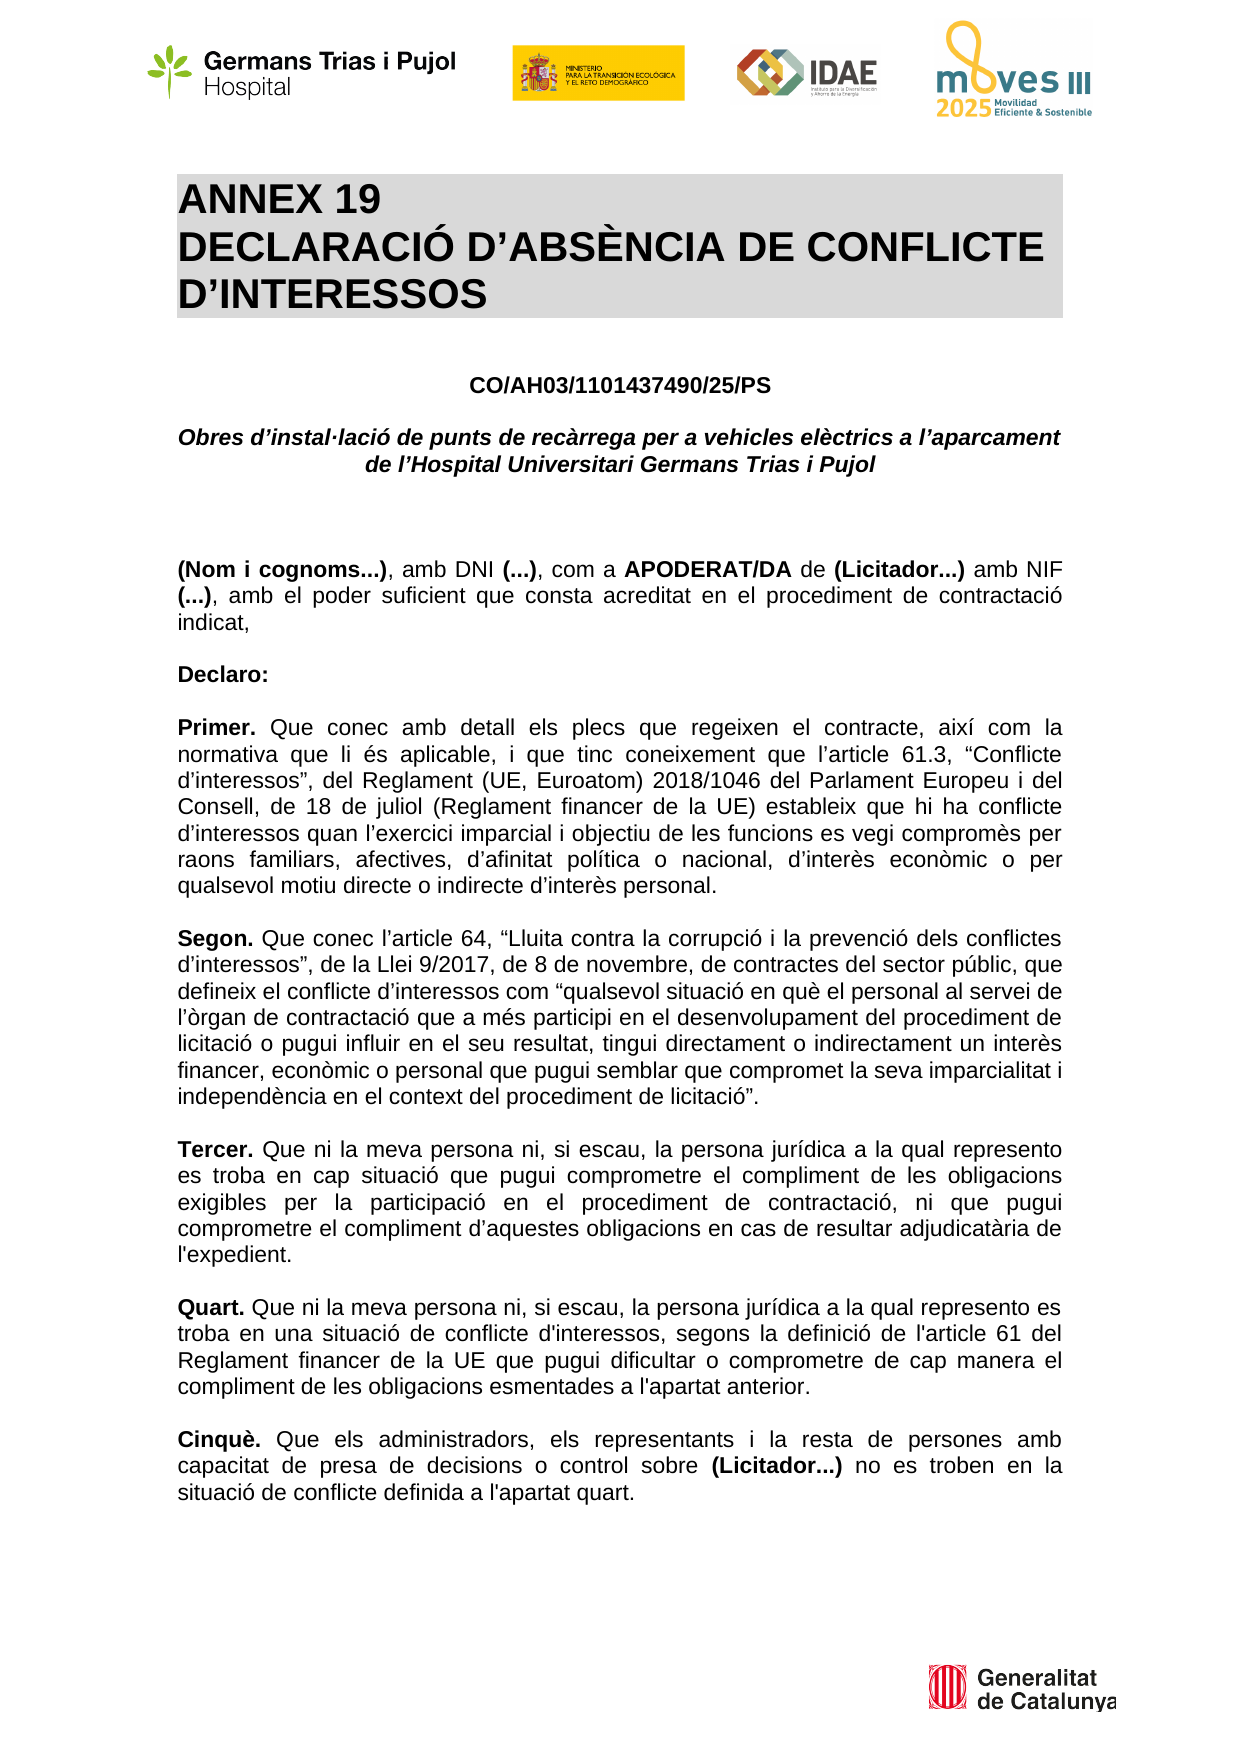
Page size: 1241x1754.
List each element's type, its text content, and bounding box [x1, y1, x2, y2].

text (Nom i cognoms...), amb DNI (...), com a APODERAT/DA de (Licitador...) amb NIF (...), amb el poder suficient que consta acreditat en el procediment de contractació indicat, [177, 556, 1063, 635]
text DECLARACIÓ D’ABSÈNCIA DE CONFLICTE D’INTERESSOS [177, 222, 1063, 318]
text Obres d’instal·lació de punts de recàrrega per a vehicles elèctrics a l’aparcament de l’Hospital Universitari Germans Trias i Pujol [177, 424, 1063, 477]
text CO/AH03/1101437490/25/PS [177, 372, 1063, 398]
picture [928, 1664, 1116, 1712]
picture [730, 44, 881, 105]
text Declaro: [177, 661, 1063, 688]
picture [511, 44, 686, 102]
text Primer. Que conec amb detall els plecs que regeixen el contracte, així com la normativa que li és aplicable, i que tinc coneixement que l’article 61.3, “Conflicte d’interessos”, del Reglament (UE, Euroatom) 2018/1046 del Parlament Europeu i del Consell, de 18 de juliol (Reglament financer de la UE) estableix que hi ha conflicte d’interessos quan l’exercici imparcial i objectiu de les funcions es vegi compromès per raons familiars, afectives, d’afinitat política o nacional, d’interès econòmic o per qualsevol motiu directe o indirecte d’interès personal. [177, 714, 1063, 899]
text Quart. Que ni la meva persona ni, si escau, la persona jurídica a la qual represento es troba en una situació de conflicte d'interessos, segons la definició de l'article 61 del Reglament financer de la UE que pugui dificultar o comprometre de cap manera el compliment de les obligacions esmentades a l'apartat anterior. [177, 1294, 1063, 1399]
text Cinquè. Que els administradors, els representants i la resta de persones amb capacitat de presa de decisions o control sobre (Licitador...) no es troben en la situació de conflicte definida a l'apartat quart. [177, 1426, 1063, 1505]
picture [934, 18, 1093, 118]
picture [147, 45, 455, 100]
text Tercer. Que ni la meva persona ni, si escau, la persona jurídica a la qual represento es troba en cap situació que pugui comprometre el compliment de les obligacions exigibles per la participació en el procediment de contractació, ni que pugui comprometre el compliment d’aquestes obligacions en cas de resultar adjudicatària de l'expedient. [177, 1136, 1063, 1268]
text ANNEX 19 [177, 174, 1063, 222]
text Segon. Que conec l’article 64, “Lluita contra la corrupció i la prevenció dels conflictes d’interessos”, de la Llei 9/2017, de 8 de novembre, de contractes del sector públic, que defineix el conflicte d’interessos com “qualsevol situació en què el personal al servei de l’òrgan de contractació que a més participi en el desenvolupament del procediment de licitació o pugui influir en el seu resultat, tingui directament o indirectament un interès financer, econòmic o personal que pugui semblar que compromet la seva imparcialitat i independència en el context del procediment de licitació”. [177, 925, 1063, 1109]
